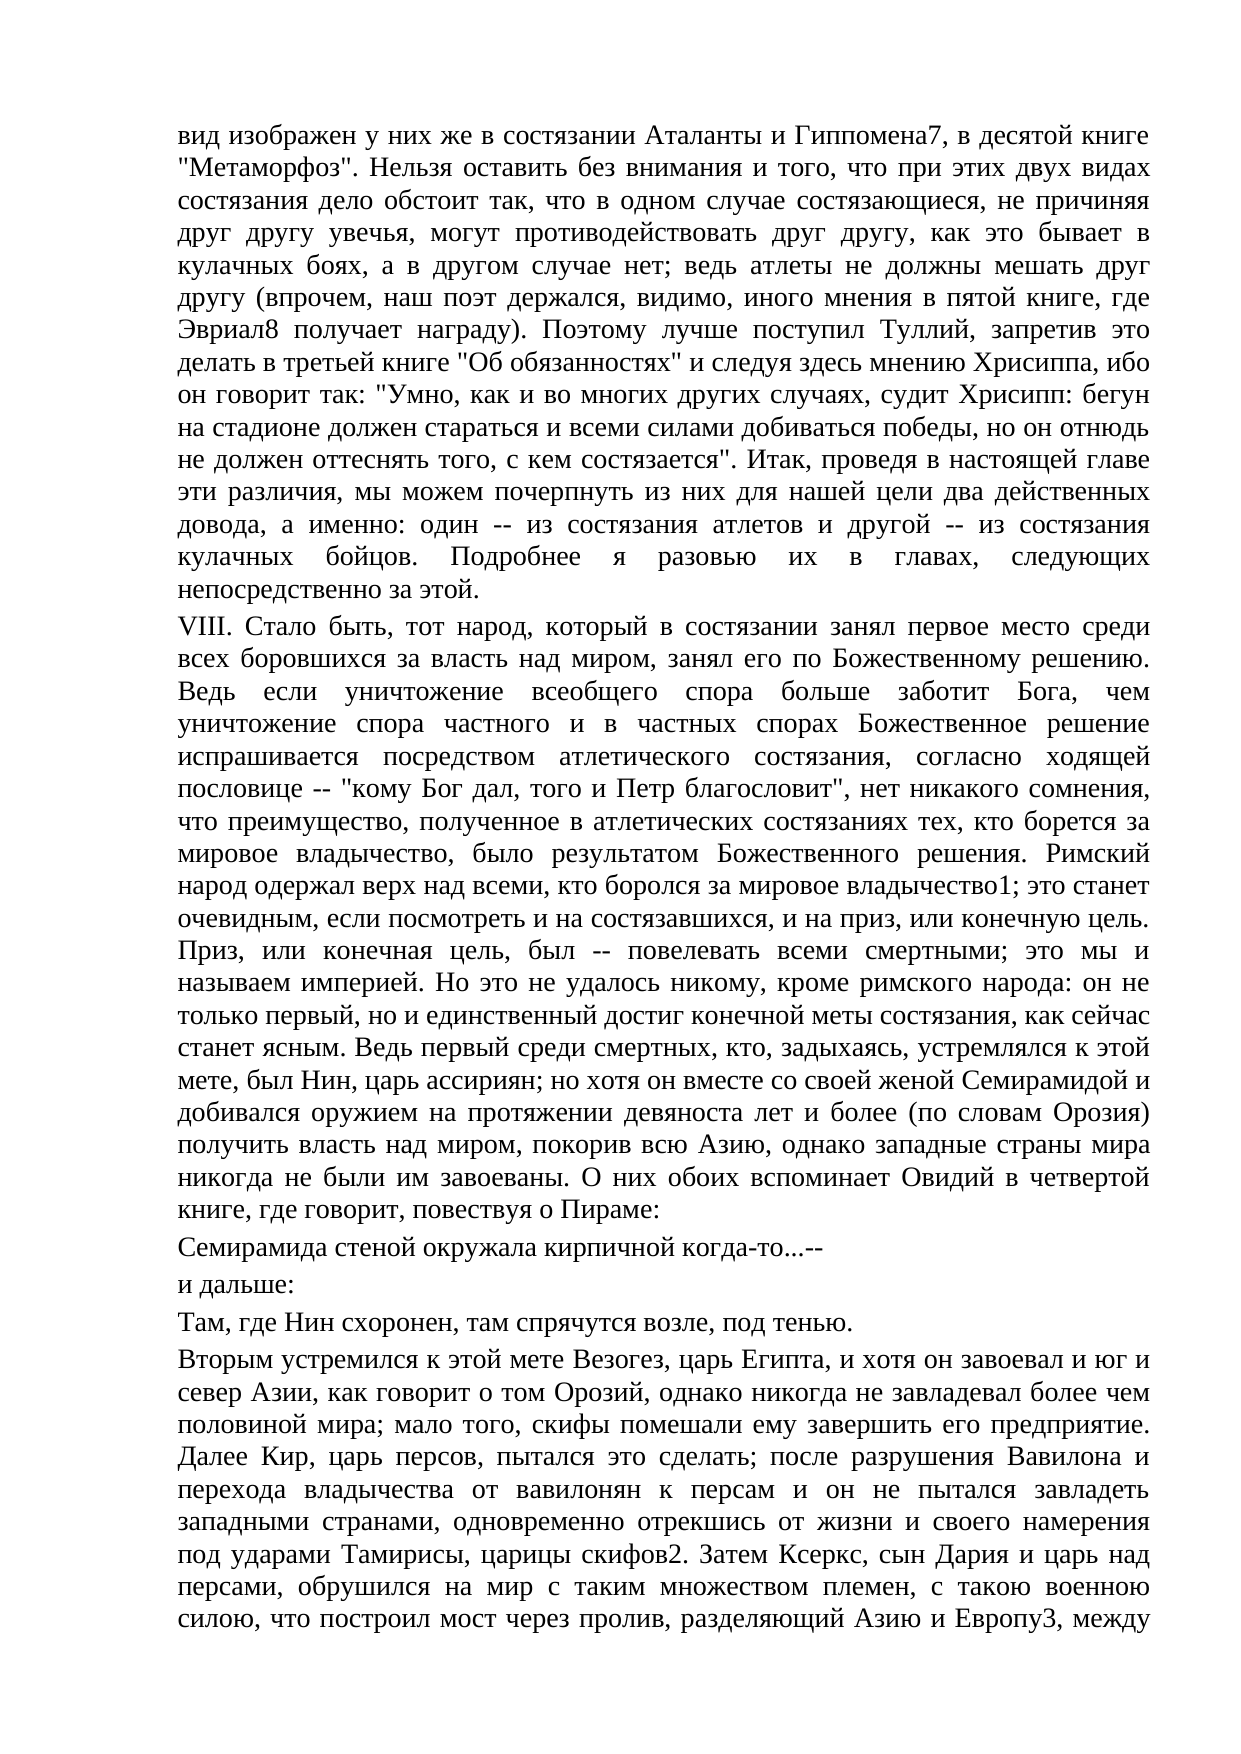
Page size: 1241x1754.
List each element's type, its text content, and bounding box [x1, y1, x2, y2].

text Семирамида стеной окружала кирпичной когда-то...-- [177, 1230, 1152, 1262]
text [177, 1342, 1152, 1634]
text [177, 118, 1152, 604]
text Там, где Нин схоронен, там спрячутся возле, под тенью. [177, 1305, 1152, 1337]
text VIII. Стало быть, тот народ, который в состязании занял первое место среди всех боровшихся за власть над миром, занял его по Божественному решению. Ведь если уничтожение всеобщего спора больше заботит Бога, чем уничтожение спора частного и в частных спорах Божественное решение испрашивается посредством атлетического состязания, согласно ходящей пословице -- "кому Бог дал, того и Петр благословит", нет никакого сомнения, что преимущество, полученное в атлетических состязаниях тех, кто борется за мировое владычество, было результатом Божественного решения. Римский народ одержал верх над всеми, кто боролся за мировое владычество1; это станет очевидным, если посмотреть и на состязавшихся, и на приз, или конечную цель. Приз, или конечная цель, был -- повелевать всеми смертными; это мы и называем империей. Но это не удалось никому, кроме римского народа: он не только первый, но и единственный достиг конечной меты состязания, как сейчас станет ясным. Ведь первый среди смертных, кто, задыхаясь, устремлялся к этой мете, был Нин, царь ассириян; но хотя он вместе со своей женой Семирамидой и добивался оружием на протяжении девяноста лет и более (по словам Орозия) получить власть над миром, покорив всю Азию, однако западные страны мира никогда не были им завоеваны. О них обоих вспоминает Овидий в четвертой книге, где говорит, повествуя о Пираме: [177, 609, 1152, 1225]
text и дальше: [177, 1267, 1152, 1300]
